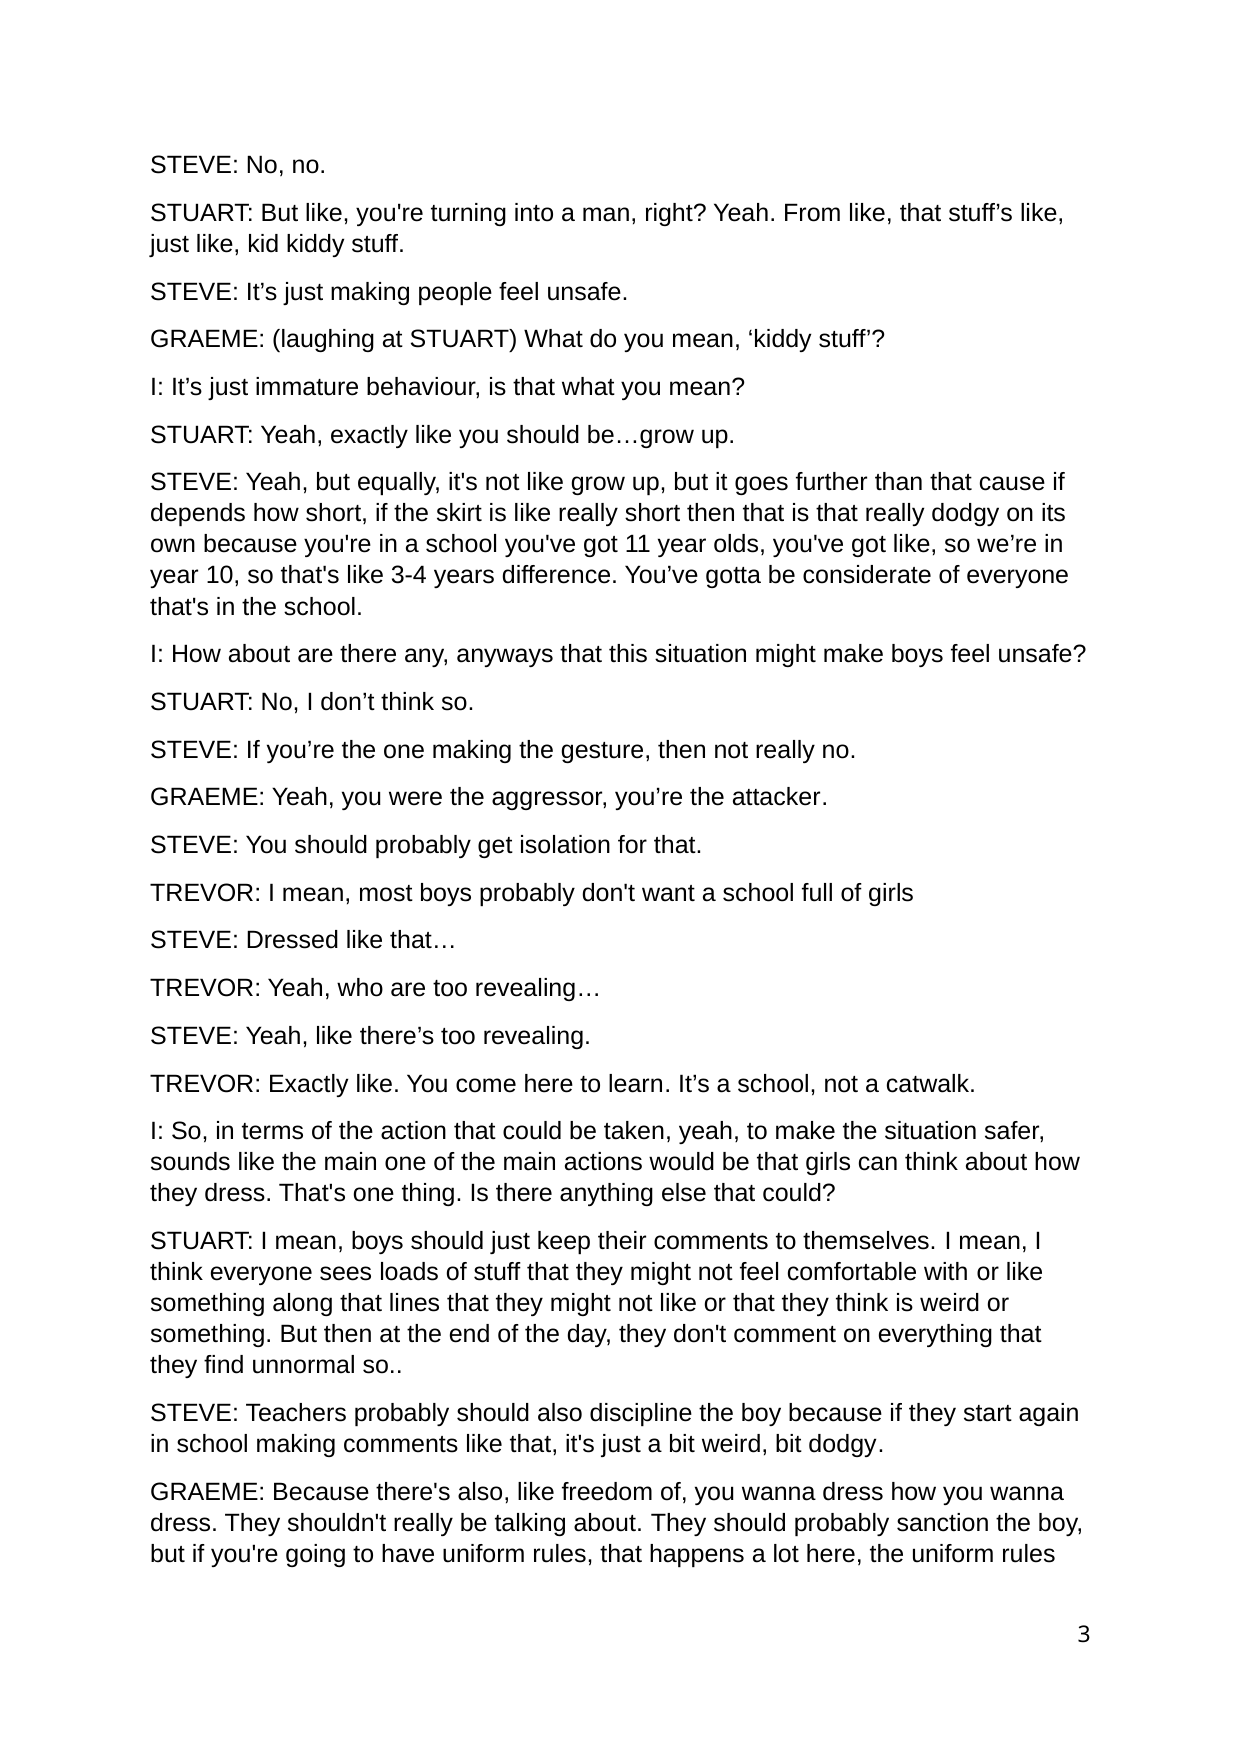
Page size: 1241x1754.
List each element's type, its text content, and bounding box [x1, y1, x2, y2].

text I: It’s just immature behaviour, is that what you mean? [150, 372, 1090, 401]
text GRAEME: (laughing at STUART) What do you mean, ‘kiddy stuff’? [150, 324, 1090, 353]
text STEVE: Teachers probably should also discipline the boy because if they start again in school making comments like that, it's just a bit weird, bit dodgy. [150, 1398, 1090, 1458]
text STUART: Yeah, exactly like you should be…grow up. [150, 419, 1090, 448]
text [150, 1477, 1090, 1567]
text I: How about are there any, anyways that this situation might make boys feel unsafe? [150, 639, 1090, 668]
text STUART: I mean, boys should just keep their comments to themselves. I mean, I think everyone sees loads of stuff that they might not feel comfortable with or like something along that lines that they might not like or that they think is weird or something. But then at the end of the day, they don't comment on everything that they find unnormal so.. [150, 1226, 1090, 1379]
text GRAEME: Yeah, you were the aggressor, you’re the attacker. [150, 782, 1090, 811]
text STEVE: Yeah, but equally, it's not like grow up, but it goes further than that cause if depends how short, if the skirt is like really short then that is that really dodgy on its own because you're in a school you've got 11 year olds, you've got like, so we’re in year 10, so that's like 3-4 years difference. You’ve gotta be considerate of everyone that's in the school. [150, 467, 1090, 620]
text STEVE: Dressed like that… [150, 925, 1090, 954]
text I: So, in terms of the action that could be taken, yeah, to make the situation safer, sounds like the main one of the main actions would be that girls can think about how they dress. That's one thing. Is there anything else that could? [150, 1116, 1090, 1207]
text STEVE: It’s just making people feel unsafe. [150, 276, 1090, 305]
text STEVE: If you’re the one making the gesture, then not really no. [150, 734, 1090, 763]
text STEVE: No, no. [150, 150, 1090, 179]
text TREVOR: Yeah, who are too revealing… [150, 973, 1090, 1002]
text STUART: No, I don’t think so. [150, 687, 1090, 716]
text TREVOR: Exactly like. You come here to learn. It’s a school, not a catwalk. [150, 1068, 1090, 1097]
text STEVE: Yeah, like there’s too revealing. [150, 1021, 1090, 1049]
text STUART: But like, you're turning into a man, right? Yeah. From like, that stuff’s like, just like, kid kiddy stuff. [150, 198, 1090, 257]
text STEVE: You should probably get isolation for that. [150, 830, 1090, 859]
text TREVOR: I mean, most boys probably don't want a school full of girls [150, 878, 1090, 906]
